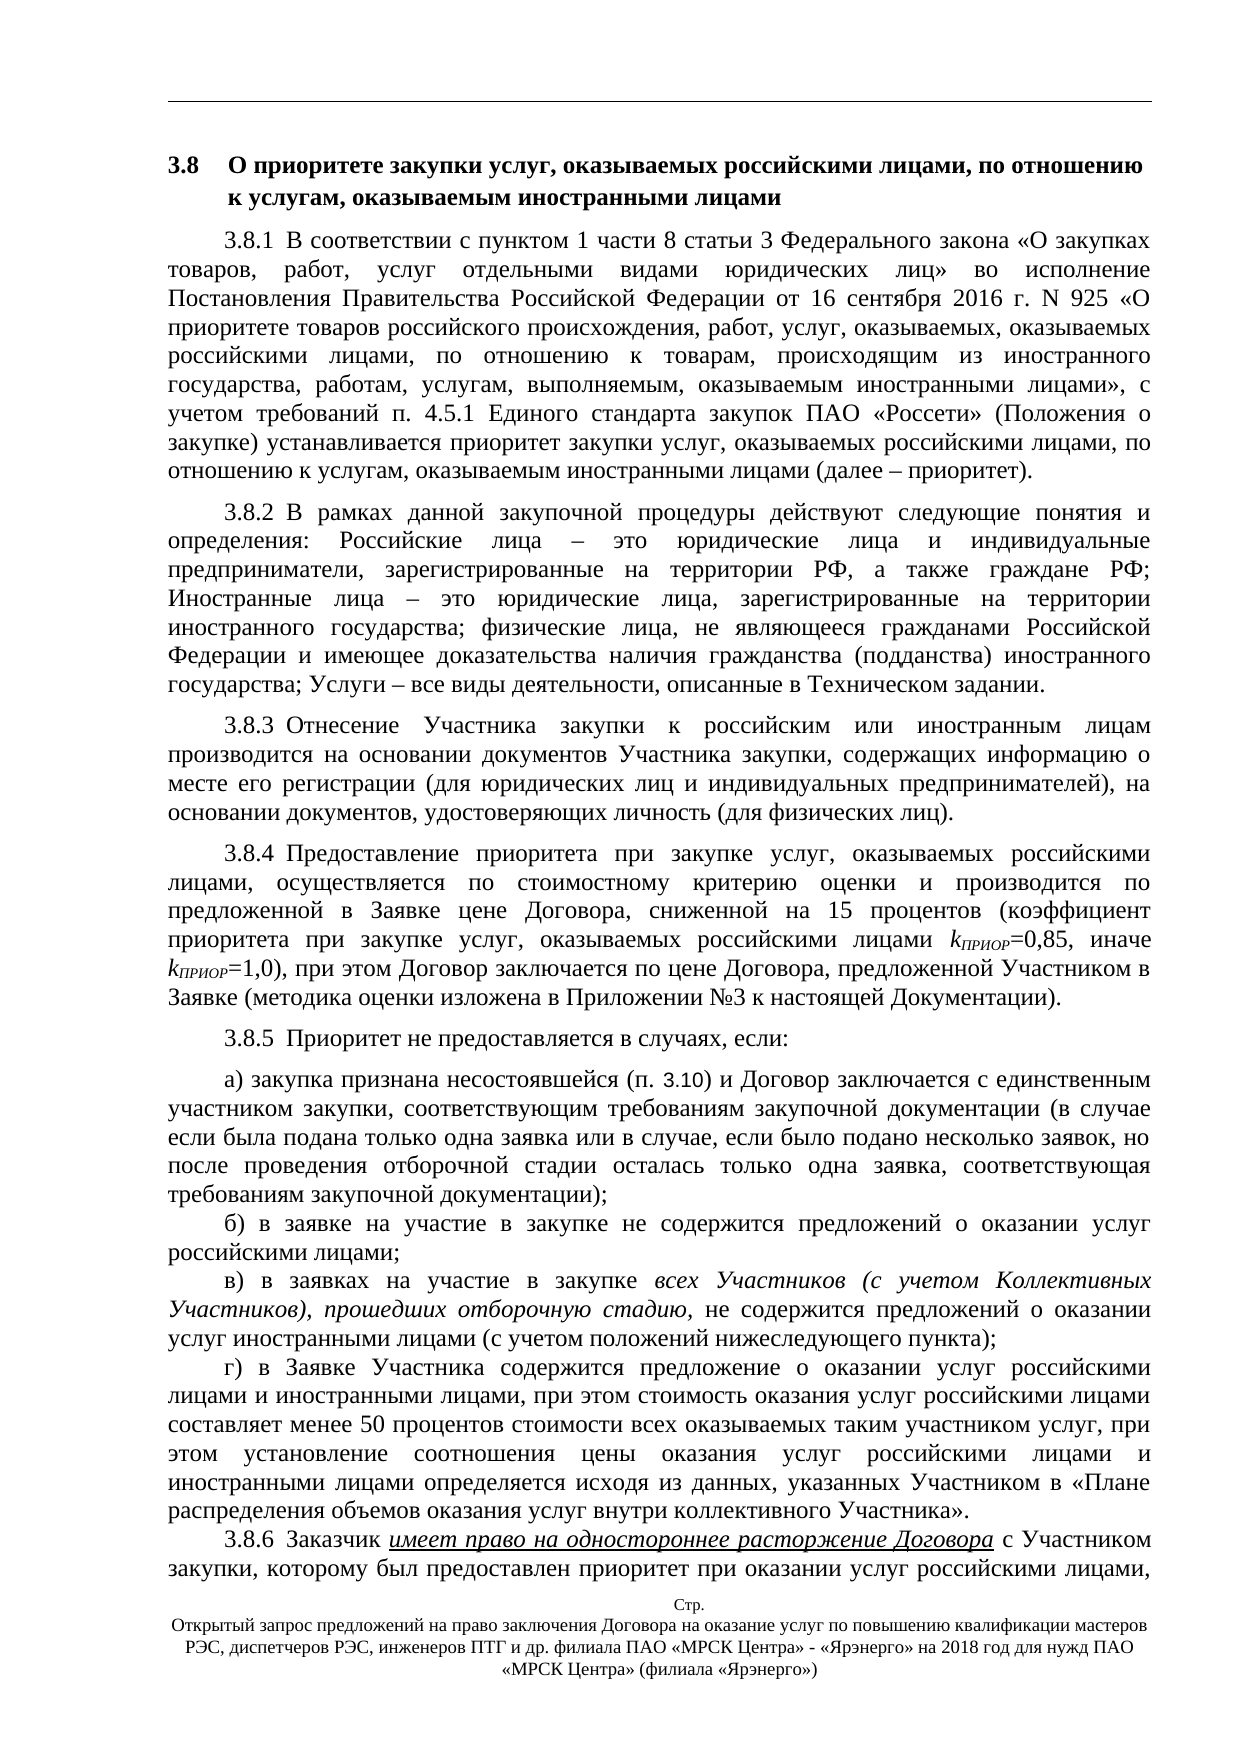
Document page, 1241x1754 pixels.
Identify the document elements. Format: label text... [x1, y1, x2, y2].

list В рамках данной закупочной процедуры действуют следующие понятия и определения: Российские лица – это юридические лица и индивидуальные предприниматели, зарегистрированные на территории РФ, а также граждане РФ; Иностранные лица – это юридические лица, зарегистрированные на территории иностранного государства; физические лица, не являющееся гражданами Российской Федерации и имеющее доказательства наличия гражданства (подданства) иностранного государства; Услуги – все виды деятельности, описанные в Техническом задании. [168, 497, 1152, 698]
list Приоритет не предоставляется в случаях, если: [168, 1023, 1152, 1052]
text г) в Заявке Участника содержится предложение о оказании услуг российскими лицами и иностранными лицами, при этом стоимость оказания услуг российскими лицами составляет менее 50 процентов стоимости всех оказываемых таким участником услуг, при этом установление соотношения цены оказания услуг российскими лицами и иностранными лицами определяется исходя из данных, указанных Участником в «Плане распределения объемов оказания услуг внутри коллективного Участника». [168, 1352, 1152, 1524]
text в) в заявках на участие в закупке всех Участников (с учетом Коллективных Участников), прошедших отборочную стадию, не содержится предложений о оказании услуг иностранными лицами (с учетом положений нижеследующего пункта); [168, 1266, 1152, 1352]
subtitle О приоритете закупки услуг, оказываемых российскими лицами, по отношению к услугам, оказываемым иностранными лицами [168, 150, 1152, 210]
text б) в заявке на участие в закупке не содержится предложений о оказании услуг российскими лицами; [168, 1208, 1152, 1266]
list Предоставление приоритета при закупке услуг, оказываемых российскими лицами, осуществляется по стоимостному критерию оценки и производится по предложенной в Заявке цене Договора, сниженной на 15 процентов (коэффициент приоритета при закупке услуг, оказываемых российскими лицами kПРИОР=0,85, иначе kПРИОР=1,0), при этом Договор заключается по цене Договора, предложенной Участником в Заявке (методика оценки изложена в Приложении №3 к настоящей Документации). [168, 838, 1152, 1011]
list В соответствии с пунктом 1 части 8 статьи 3 Федерального закона «О закупках товаров, работ, услуг отдельными видами юридических лиц» во исполнение Постановления Правительства Российской Федерации от 16 сентября 2016 г. N 925 «О приоритете товаров российского происхождения, работ, услуг, оказываемых, оказываемых российскими лицами, по отношению к товарам, происходящим из иностранного государства, работам, услугам, выполняемым, оказываемым иностранными лицами», с учетом требований п. 4.5.1 Единого стандарта закупок ПАО «Россети» (Положения о закупке) устанавливается приоритет закупки услуг, оказываемых российскими лицами, по отношению к услугам, оказываемым иностранными лицами (далее – приоритет). [168, 226, 1152, 484]
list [168, 1524, 1152, 1582]
text а) закупка признана несостоявшейся (п. 3.10) и Договор заключается с единственным участником закупки, соответствующим требованиям закупочной документации (в случае если была подана только одна заявка или в случае, если было подано несколько заявок, но после проведения отборочной стадии осталась только одна заявка, соответствующая требованиям закупочной документации); [168, 1064, 1152, 1208]
list Отнесение Участника закупки к российским или иностранным лицам производится на основании документов Участника закупки, содержащих информацию о месте его регистрации (для юридических лиц и индивидуальных предпринимателей), на основании документов, удостоверяющих личность (для физических лиц). [168, 711, 1152, 826]
